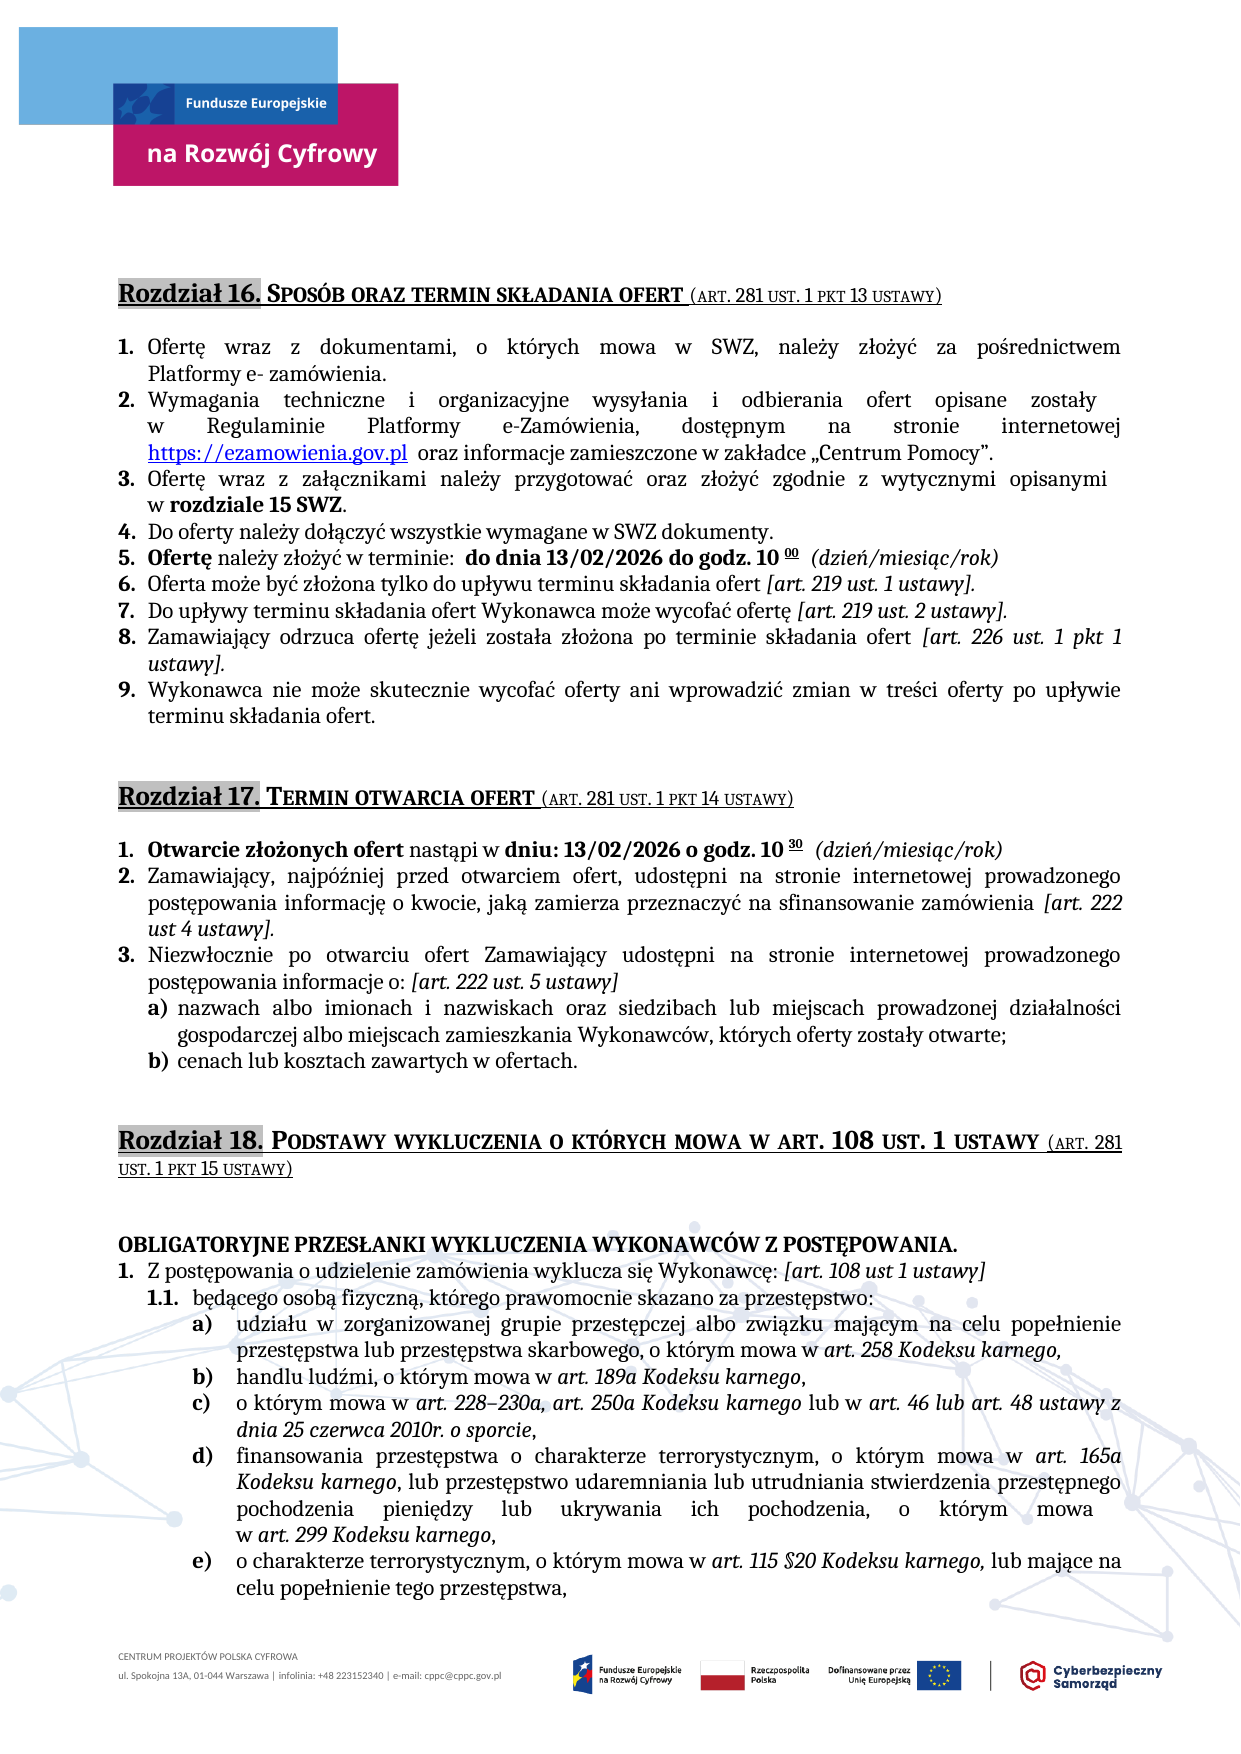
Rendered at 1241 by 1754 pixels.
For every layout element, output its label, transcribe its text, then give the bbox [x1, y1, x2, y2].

list finansowania przestępstwa o charakterze terrorystycznym, o którym mowa w art. 165a Kodeksu karnego, lub przestępstwo udaremniania lub utrudniania stwierdzenia przestępnego pochodzenia pieniędzy lub ukrywania ich pochodzenia, o którym mowa w art. 299 Kodeksu karnego, [192, 1443, 1122, 1548]
list Ofertę należy złożyć w terminie: do dnia 13/02/2026 do godz. 10 00 (dzień/miesiąc/rok) [118, 545, 1122, 571]
list Zamawiający odrzuca ofertę jeżeli została złożona po terminie składania ofert [art. 226 ust. 1 pkt 1 ustawy]. [118, 624, 1122, 677]
list handlu ludźmi, o którym mowa w art. 189a Kodeksu karnego, [192, 1364, 1122, 1390]
list Rozdział 16. Sposób oraz termin składania ofert (art. 281 ust. 1 pkt 13 ustawy) [261, 278, 1122, 309]
list Otwarcie złożonych ofert nastąpi w dniu: 13/02/2026 o godz. 10 30 (dzień/miesiąc/rok) [118, 837, 1122, 863]
list o którym mowa w art. 228–230a, art. 250a Kodeksu karnego lub w art. 46 lub art. 48 ustawy z dnia 25 czerwca 2010r. o sporcie, [192, 1390, 1122, 1443]
list będącego osobą fizyczną, którego prawomocnie skazano za przestępstwo: [147, 1284, 1122, 1311]
list Rozdział 18. Podstawy wykluczenia o których mowa w art. 108 ust. 1 ustawy (art. 281 ust. 1 pkt 15 ustawy) [118, 1153, 1122, 1181]
list Niezwłocznie po otwarciu ofert Zamawiający udostępni na stronie internetowej prowadzonego postępowania informacje o: [art. 222 ust. 5 ustawy] [118, 942, 1122, 995]
list Rozdział 18. Podstawy wykluczenia o których mowa w art. 108 ust. 1 ustawy (art. 281 ust. 1 pkt 15 ustawy) [263, 1125, 1122, 1152]
list Z postępowania o udzielenie zamówienia wyklucza się Wykonawcę: [art. 108 ust 1 ustawy] [118, 1258, 1122, 1284]
list Zamawiający, najpóźniej przed otwarciem ofert, udostępni na stronie internetowej prowadzonego postępowania informację o kwocie, jaką zamierza przeznaczyć na sfinansowanie zamówienia [art. 222 ust 4 ustawy]. [118, 863, 1122, 942]
list cenach lub kosztach zawartych w ofertach. [148, 1048, 1122, 1074]
list Ofertę wraz z załącznikami należy przygotować oraz złożyć zgodnie z wytycznymi opisanymi w rozdziale 15 SWZ. [118, 466, 1122, 518]
list Ofertę wraz z dokumentami, o których mowa w SWZ, należy złożyć za pośrednictwem Platformy e- zamówienia. [118, 334, 1122, 387]
list Wymagania techniczne i organizacyjne wysyłania i odbierania ofert opisane zostały w Regulaminie Platformy e-Zamówienia, dostępnym na stronie internetowej https://ezamowienia.gov.pl oraz informacje zamieszczone w zakładce „Centrum Pomocy”. [118, 387, 1122, 466]
list Rozdział 17. Termin otwarcia ofert (art. 281 ust. 1 pkt 14 ustawy) [260, 781, 1122, 812]
picture [0, 1221, 1240, 1754]
text OBLIGATORYJNE PRZESŁANKI WYKLUCZENIA WYKONAWCÓW Z POSTĘPOWANIA. [118, 1232, 1122, 1258]
list Wykonawca nie może skutecznie wycofać oferty ani wprowadzić zmian w treści oferty po upływie terminu składania ofert. [118, 677, 1122, 729]
list o charakterze terrorystycznym, o którym mowa w art. 115 §20 Kodeksu karnego, lub mające na celu popełnienie tego przestępstwa, [192, 1548, 1122, 1601]
list Oferta może być złożona tylko do upływu terminu składania ofert [art. 219 ust. 1 ustawy]. [118, 571, 1122, 598]
list udziału w zorganizowanej grupie przestępczej albo związku mającym na celu popełnienie przestępstwa lub przestępstwa skarbowego, o którym mowa w art. 258 Kodeksu karnego, [192, 1311, 1122, 1364]
list Do upływy terminu składania ofert Wykonawca może wycofać ofertę [art. 219 ust. 2 ustawy]. [118, 598, 1122, 624]
picture [18, 27, 399, 186]
list Do oferty należy dołączyć wszystkie wymagane w SWZ dokumenty. [118, 518, 1122, 545]
list nazwach albo imionach i nazwiskach oraz siedzibach lub miejscach prowadzonej działalności gospodarczej albo miejscach zamieszkania Wykonawców, których oferty zostały otwarte; [148, 995, 1122, 1048]
